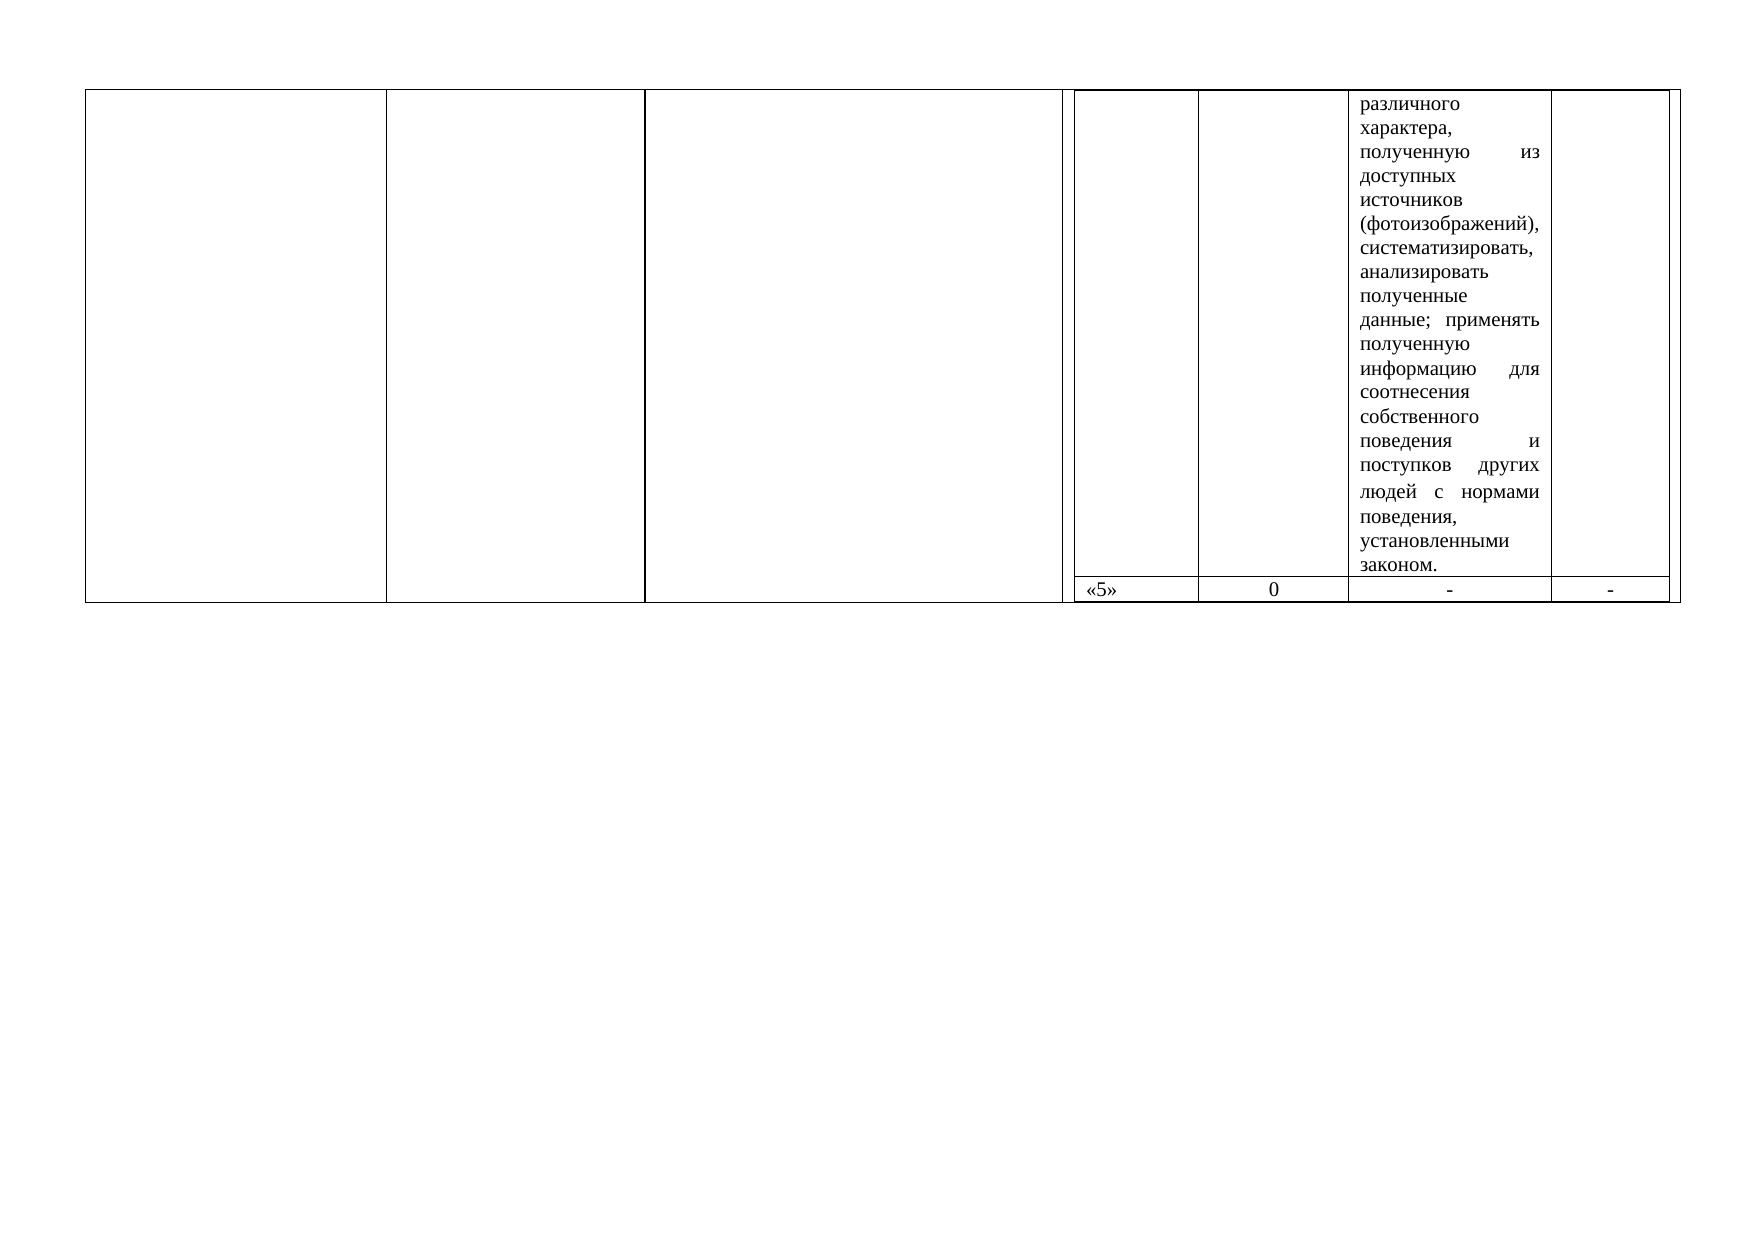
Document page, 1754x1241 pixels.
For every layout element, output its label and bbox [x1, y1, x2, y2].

table_cell [1075, 577, 1198, 601]
table_cell [1552, 577, 1669, 601]
table_cell [387, 90, 644, 602]
table_cell [1199, 577, 1348, 601]
table_cell [1552, 91, 1669, 576]
table_cell [1199, 91, 1348, 576]
table_cell [1063, 90, 1074, 602]
table_cell [1075, 91, 1198, 576]
table_cell [1349, 577, 1551, 601]
table_cell [1349, 91, 1551, 576]
table_cell [86, 90, 386, 602]
table_cell [646, 90, 1062, 602]
table_cell [1670, 90, 1680, 602]
